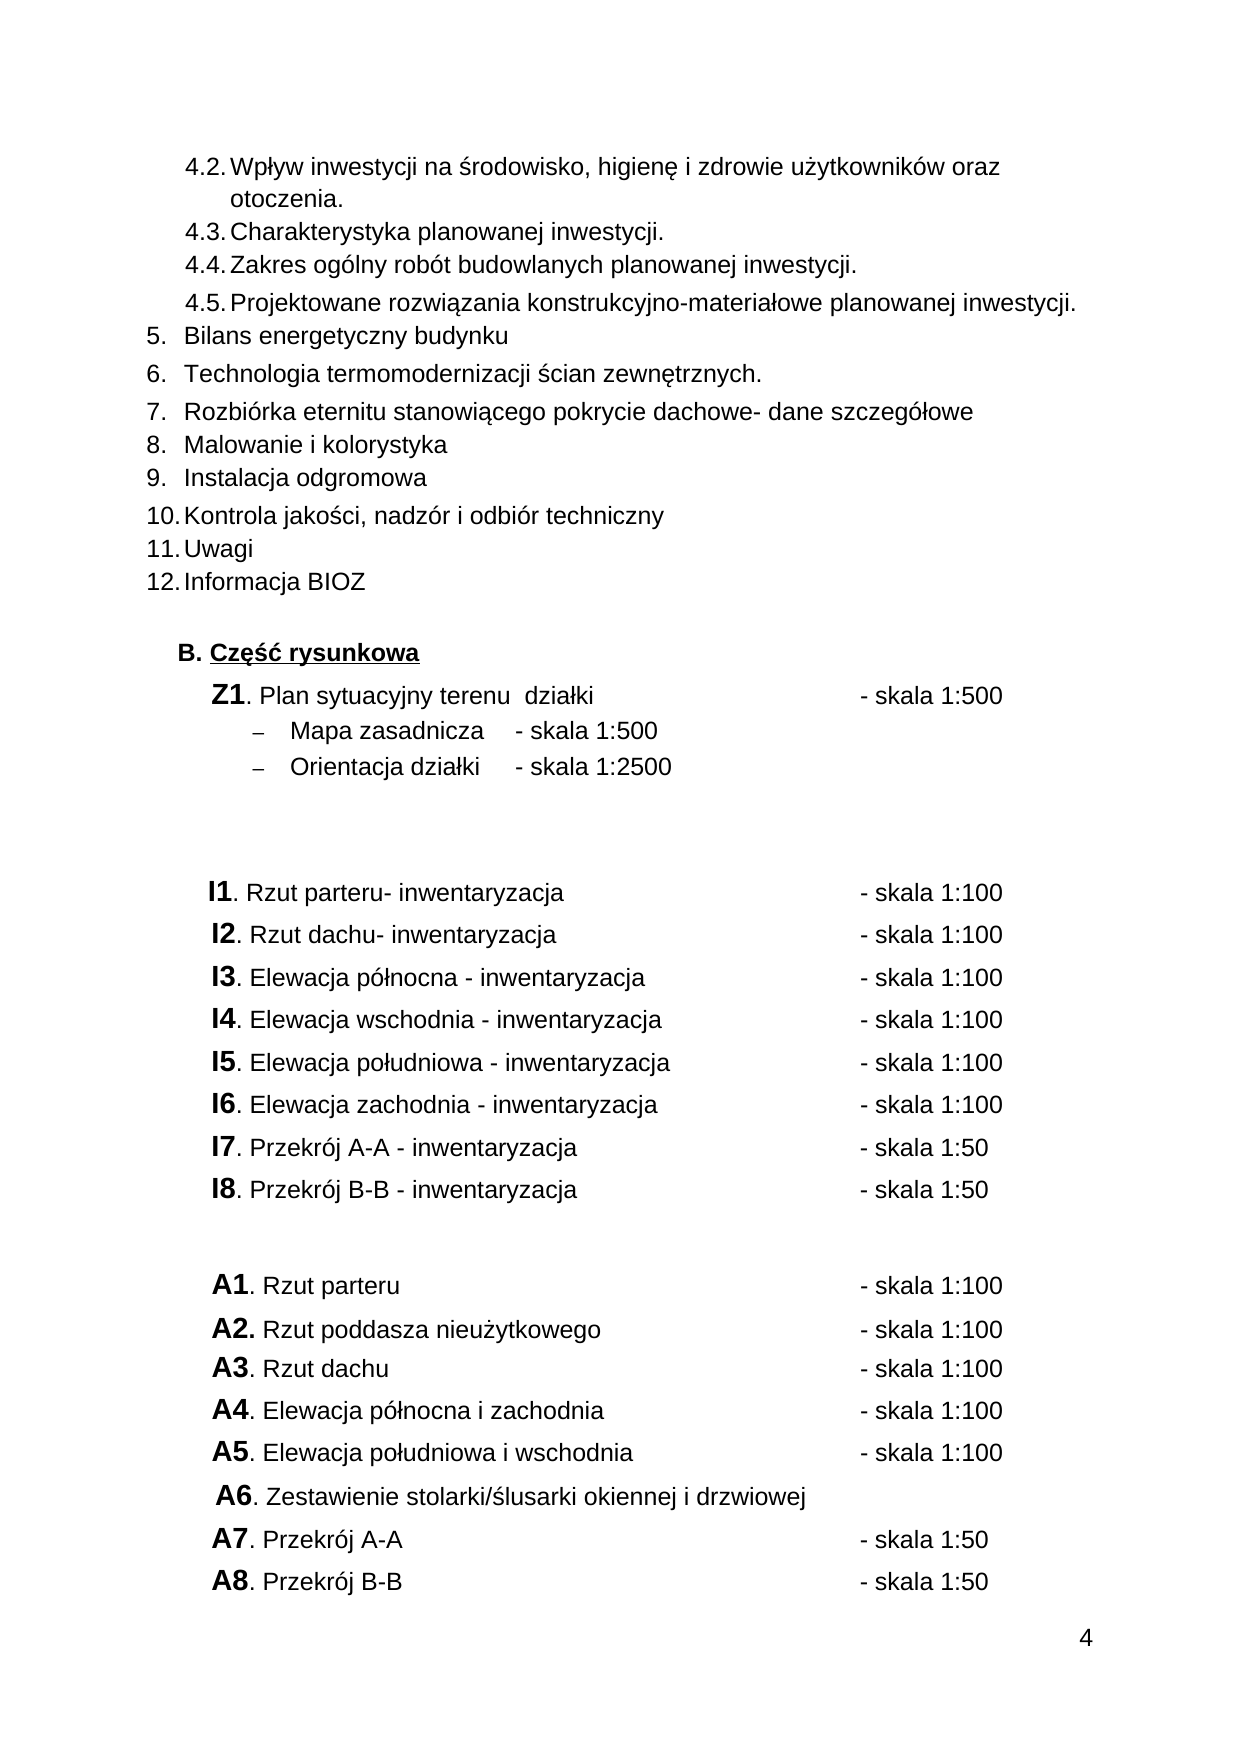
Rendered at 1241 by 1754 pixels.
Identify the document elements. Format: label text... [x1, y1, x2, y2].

text A6. Zestawienie stolarki/ślusarki okiennej i drzwiowej [215, 1478, 1094, 1512]
list Informacja BIOZ [146, 567, 1094, 596]
list Instalacja odgromowa [146, 463, 1094, 492]
text I1. Rzut parteru- inwentaryzacja - skala 1:100 [146, 874, 1159, 908]
list Mapa zasadnicza - skala 1:500 [252, 716, 1094, 745]
list Orientacja działki - skala 1:2500 [252, 752, 1094, 781]
text I7. Przekrój A-A - inwentaryzacja - skala 1:50 [146, 1129, 1159, 1162]
list Charakterystyka planowanej inwestycji. [185, 217, 1094, 246]
text A2. Rzut poddasza nieużytkowego - skala 1:100 [146, 1311, 1159, 1344]
text A5. Elewacja południowa i wschodnia - skala 1:100 [146, 1434, 1159, 1468]
list Malowanie i kolorystyka [146, 430, 1094, 458]
text Z1. Plan sytuacyjny terenu działki - skala 1:500 [146, 677, 1159, 711]
text I4. Elewacja wschodnia - inwentaryzacja - skala 1:100 [146, 1001, 1159, 1035]
text A3. Rzut dachu - skala 1:100 [146, 1350, 1159, 1383]
list Zakres ogólny robót budowlanych planowanej inwestycji. [185, 250, 1094, 279]
list Wpływ inwestycji na środowisko, higienę i zdrowie użytkowników oraz otoczenia. [185, 151, 1094, 212]
text A7. Przekrój A-A - skala 1:50 [146, 1521, 1159, 1554]
list Kontrola jakości, nadzór i odbiór techniczny [146, 501, 1094, 529]
text I6. Elewacja zachodnia - inwentaryzacja - skala 1:100 [146, 1086, 1159, 1120]
text I2. Rzut dachu- inwentaryzacja - skala 1:100 [146, 916, 1159, 950]
list Uwagi [146, 534, 1094, 563]
text A1. Rzut parteru - skala 1:100 [146, 1267, 1159, 1301]
text A8. Przekrój B-B - skala 1:50 [146, 1563, 1159, 1596]
text I5. Elewacja południowa - inwentaryzacja - skala 1:100 [146, 1044, 1159, 1077]
text I8. Przekrój B-B - inwentaryzacja - skala 1:50 [146, 1171, 1159, 1205]
subtitle B. Część rysunkowa [177, 638, 1093, 667]
list Bilans energetyczny budynku [146, 321, 1094, 350]
list Rozbiórka eternitu stanowiącego pokrycie dachowe- dane szczegółowe [146, 396, 1094, 425]
text A4. Elewacja północna i zachodnia - skala 1:100 [146, 1392, 1159, 1426]
text I3. Elewacja północna - inwentaryzacja - skala 1:100 [146, 959, 1159, 993]
list Projektowane rozwiązania konstrukcyjno-materiałowe planowanej inwestycji. [185, 288, 1094, 317]
list Technologia termomodernizacji ścian zewnętrznych. [146, 359, 1094, 387]
